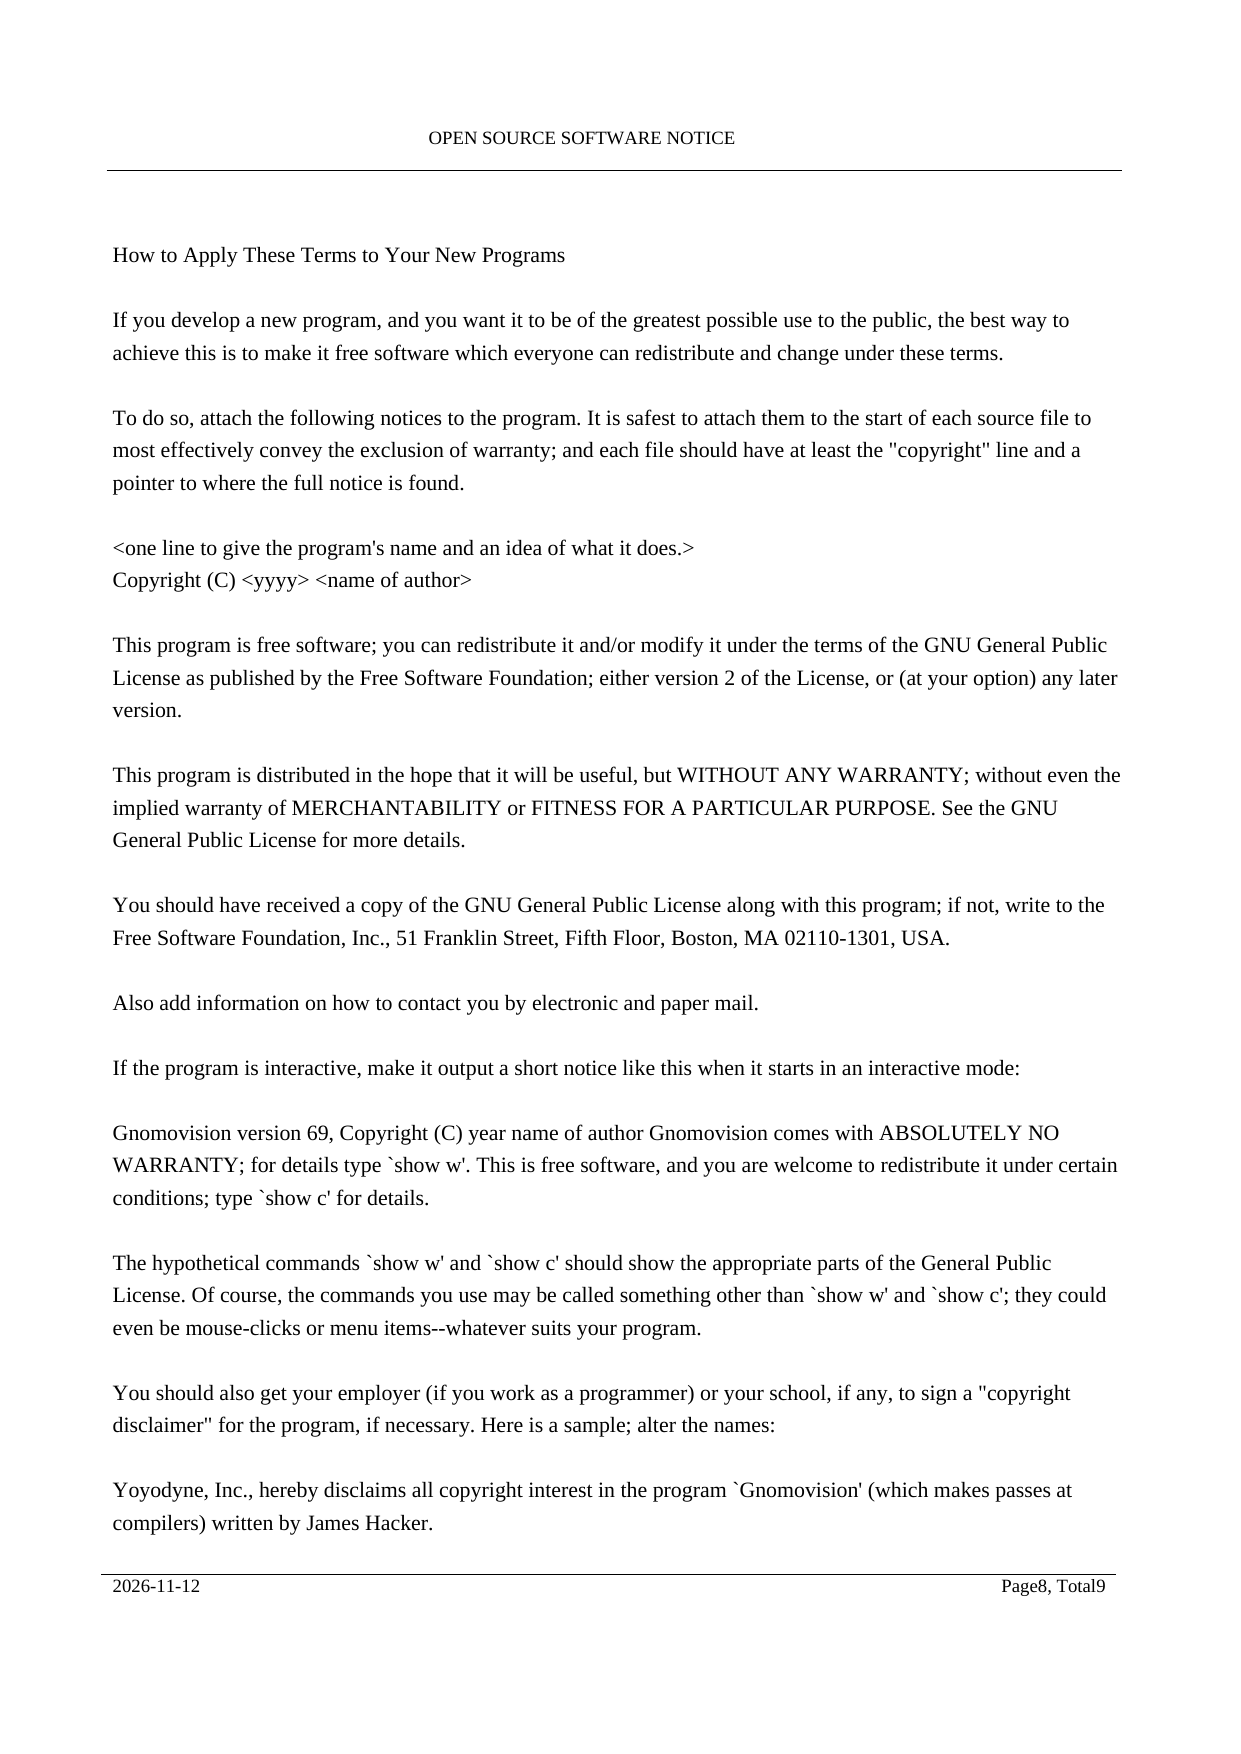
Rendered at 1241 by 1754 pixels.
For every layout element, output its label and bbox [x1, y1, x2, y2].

text [112, 206, 1128, 1539]
